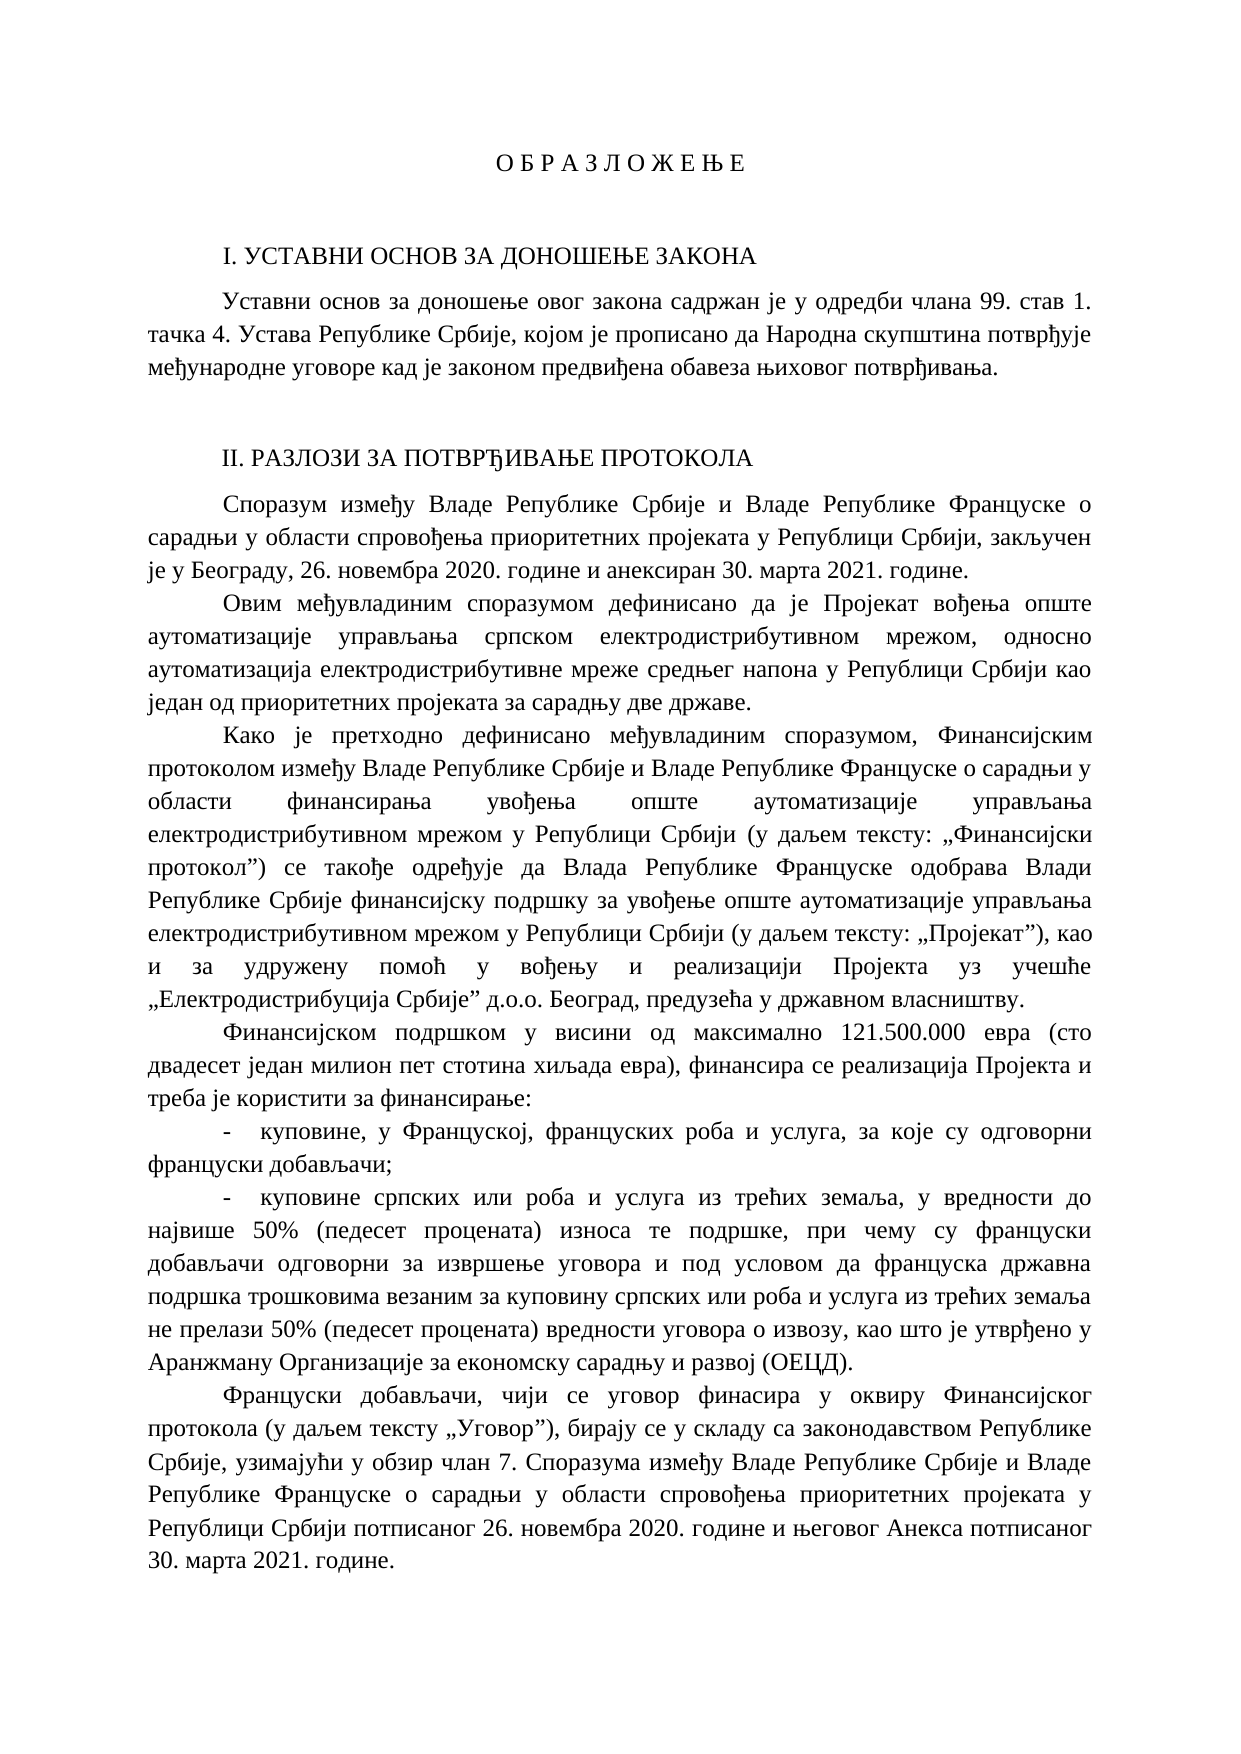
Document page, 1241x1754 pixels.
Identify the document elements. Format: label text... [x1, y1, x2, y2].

text - куповине српских или роба и услуга из трећих земаља, у вредности до највише 50% (педесет процената) износа те подршке, при чему су француски добављачи одговорни за извршење уговора и под условом да француска државна подршка трошковима везаним за куповину српских или роба и услуга из трећих земаља не прелази 50% (педесет процената) вредности уговора о извозу, као што је утврђено у Аранжману Организације за економску сарадњу и развој (ОЕЦД). [148, 1182, 1093, 1376]
text II. РАЗЛОЗИ ЗА ПОТВРЂИВАЊЕ ПРОТОКОЛА [148, 443, 1093, 472]
text Овим међувладиним споразумом дефинисано да је Пројекат вођења опште аутоматизације управљања српском електродистрибутивном мрежом, односно аутоматизација електродистрибутивне мреже средњег напона у Републици Србији као један од приоритетних пројеката за сарадњу две државе. [148, 588, 1093, 716]
text Споразум између Владе Републике Србије и Владе Републике Француске о сарадњи у области спровођења приоритетних пројеката у Републици Србији, закључен је у Београду, 26. новембра 2020. године и анексиран 30. марта 2021. године. [148, 489, 1093, 584]
text О Б Р А З Л О Ж Е Њ Е [148, 148, 1093, 176]
text - куповине, у Француској, француских роба и услуга, за које су одговорни француски добављачи; [148, 1116, 1093, 1178]
text Како је претходно дефинисано међувладиним споразумом, Финансијским протоколом између Владе Републике Србије и Владе Републике Француске о сарадњи у области финансирања увођења опште аутоматизације управљања електродистрибутивном мрежом у Републици Србији (у даљем тексту: „Финансијски протоколˮ) се такође одређује да Влада Републике Француске одобрава Влади Републике Србије финансијску подршку за увођење опште аутоматизације управљања електродистрибутивном мрежом у Републици Србији (у даљем тексту: „Пројекатˮ), као и за удружену помоћ у вођењу и реализацији Пројекта уз учешће „Електродистрибуција Србије” д.о.о. Београд, предузећа у државном власништву. [148, 720, 1093, 1013]
text Уставни основ за доношење овог закона садржан је у одредби члана 99. став 1. тачка 4. Устава Републике Србије, којом је прописано да Народна скупштина потврђује међународне уговоре кад је законом предвиђена обавеза њиховог потврђивања. [148, 286, 1093, 381]
text Француски добављачи, чији се уговор финасира у оквиру Финансијског протокола (у даљем тексту „Уговорˮ), бирају се у складу са законодавством Републике Србије, узимајући у обзир члан 7. Споразума између Владе Републике Србије и Владе Републике Француске о сарадњи у области спровођења приоритетних пројеката у Републици Србији потписаног 26. новембра 2020. године и његовог Анекса потписаног 30. марта 2021. године. [148, 1381, 1093, 1574]
text Финансијском подршком у висини од максимално 121.500.000 eвра (сто двадесет један милион пет стотина хиљада евра), финансира се реализација Пројекта и треба је користити за финансирање: [148, 1017, 1093, 1112]
text I. УСТАВНИ ОСНОВ ЗА ДОНОШЕЊЕ ЗАКОНА [148, 241, 1093, 269]
